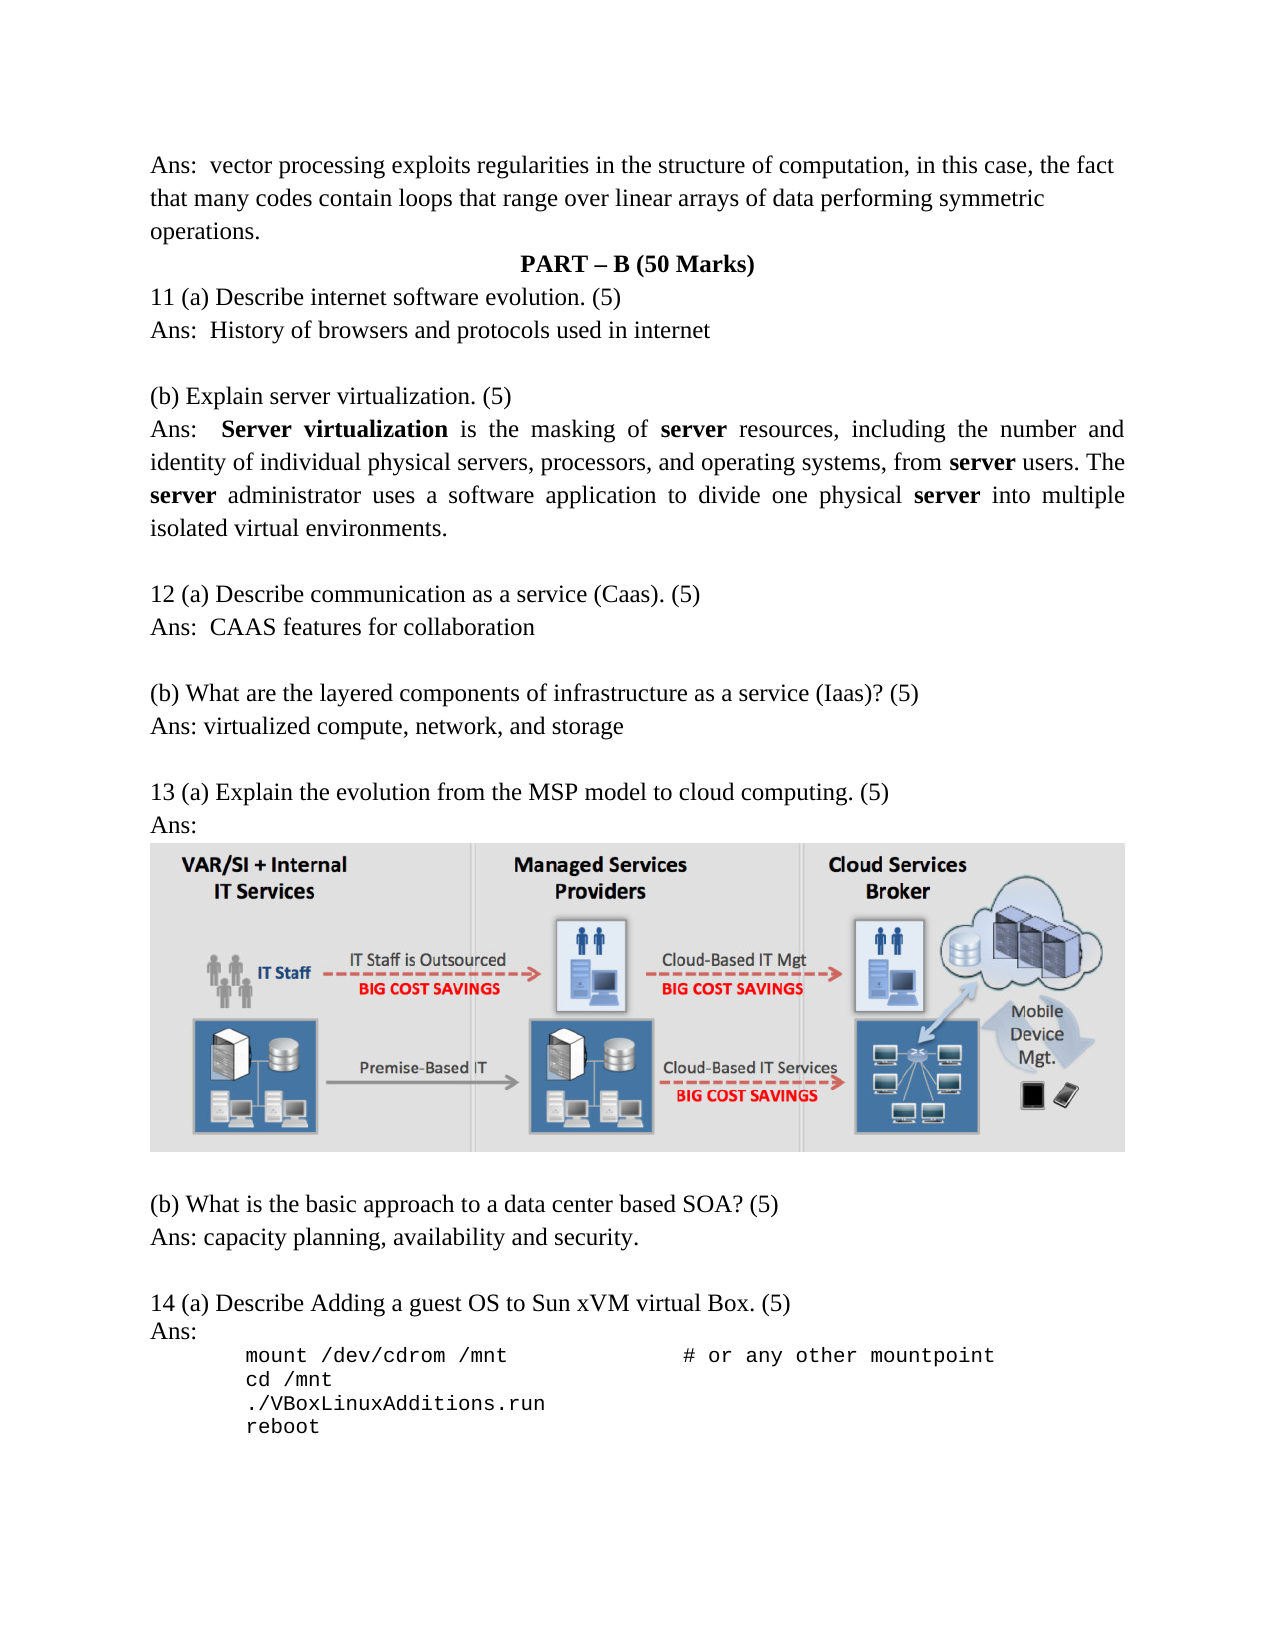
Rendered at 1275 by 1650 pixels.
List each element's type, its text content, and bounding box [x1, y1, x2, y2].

picture [150, 843, 1125, 1152]
text 12 (a) Describe communication as a service (Caas). (5) Ans: CAAS features for collaboration [150, 579, 1125, 641]
text cd /mnt [150, 1369, 1125, 1392]
text PART – B (50 Marks) [150, 249, 1125, 278]
text reboot [150, 1416, 1125, 1440]
text 14 (a) Describe Adding a guest OS to Sun xVM virtual Box. (5) Ans: [150, 1288, 1125, 1345]
text ./VBoxLinuxAdditions.run [150, 1392, 1125, 1416]
text Ans: vector processing exploits regularities in the structure of computation, in this case, the fact that many codes contain loops that range over linear arrays of data performing symmetric operations. [150, 150, 1125, 245]
text 13 (a) Explain the evolution from the MSP model to cloud computing. (5) Ans: [150, 777, 1125, 843]
text 11 (a) Describe internet software evolution. (5) Ans: History of browsers and protocols used in internet [150, 282, 1125, 344]
text mount /dev/cdrom /mnt # or any other mountpoint [150, 1345, 1125, 1369]
text Ans: Server virtualization is the masking of server resources, including the number and identity of individual physical servers, processors, and operating systems, from server users. The server administrator uses a software application to divide one physical server into multiple isolated virtual environments. [150, 414, 1125, 542]
text (b) Explain server virtualization. (5) [150, 381, 1125, 410]
text (b) What is the basic approach to a data center based SOA? (5) Ans: capacity planning, availability and security. [150, 1189, 1125, 1250]
text (b) What are the layered components of infrastructure as a service (Iaas)? (5) Ans: virtualized compute, network, and storage [150, 678, 1125, 740]
